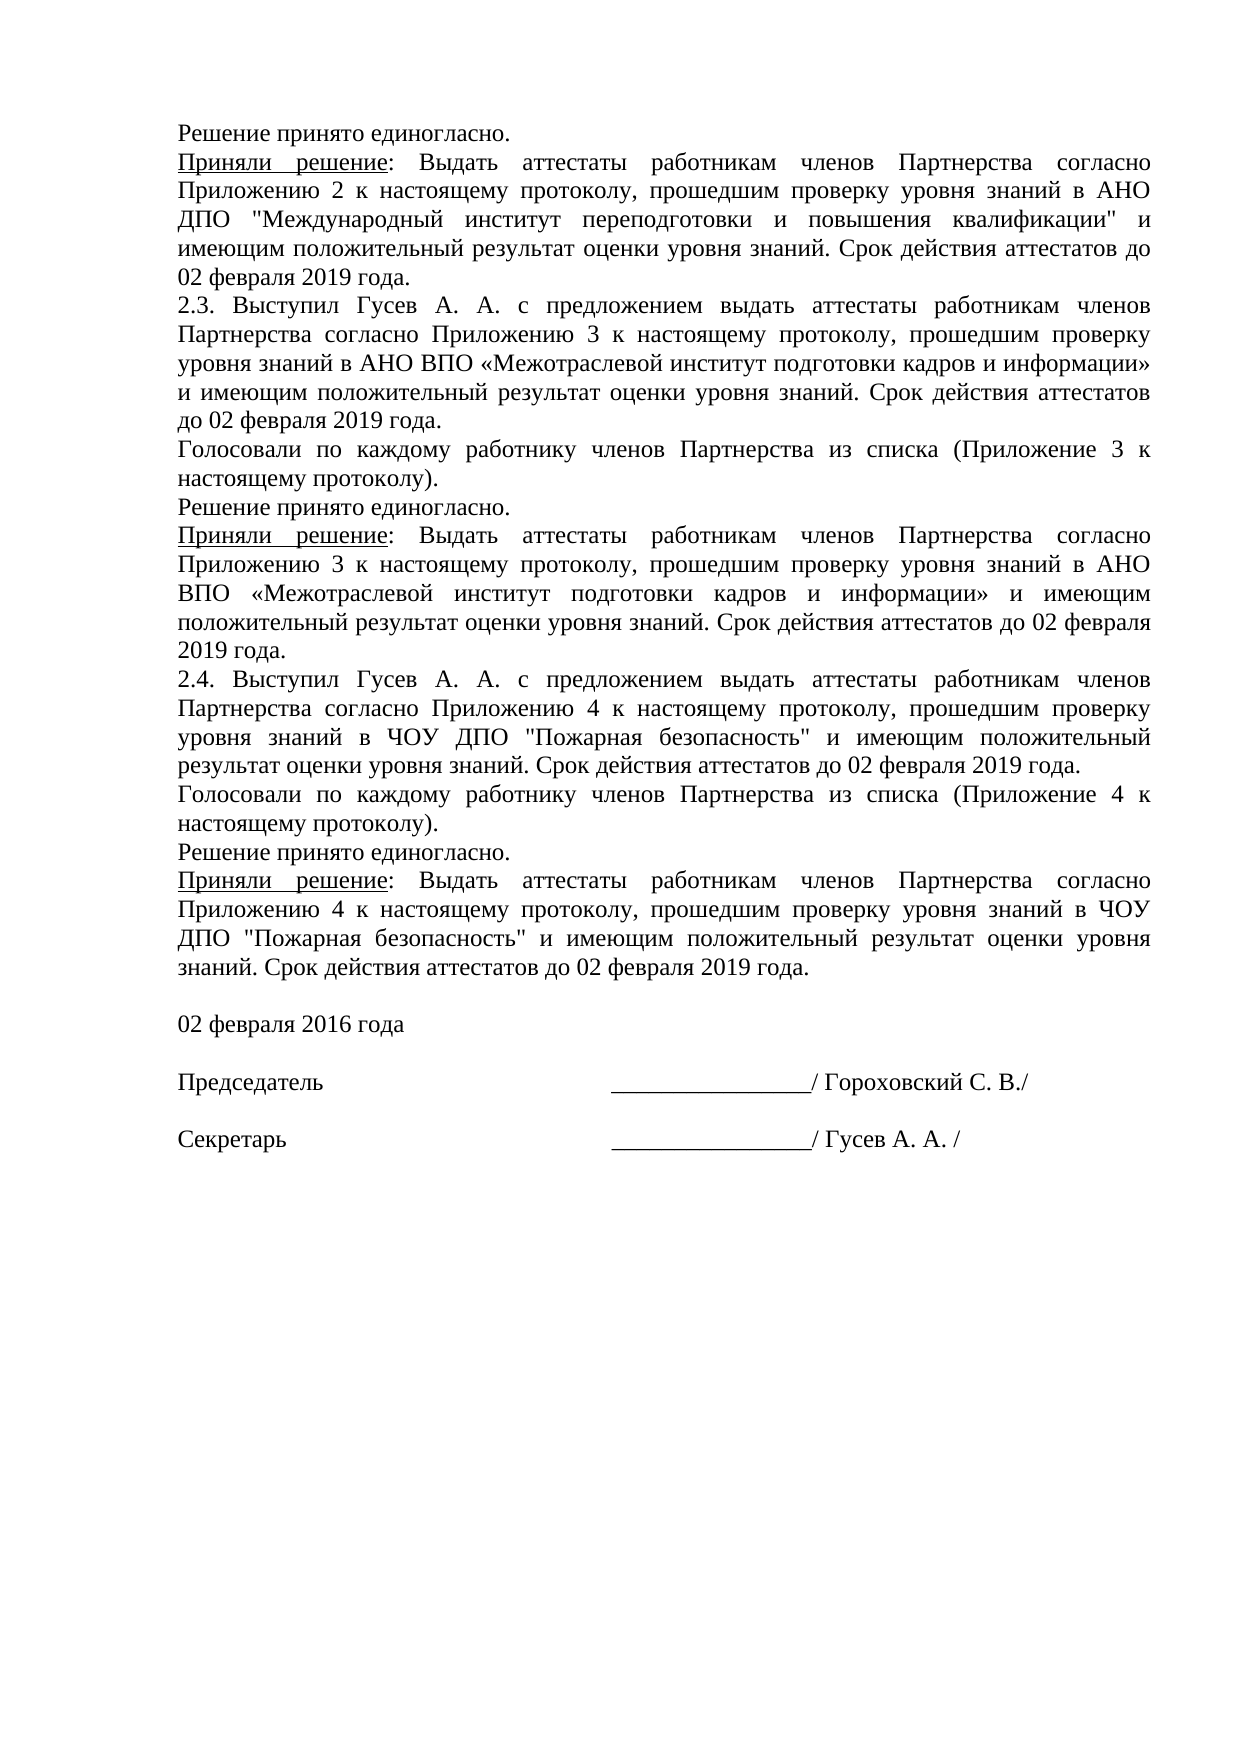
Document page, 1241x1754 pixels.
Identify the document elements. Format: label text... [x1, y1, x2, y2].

text Секретарь ________________/ Гусев А. А. / [177, 1124, 1152, 1153]
text Голосовали по каждому работнику членов Партнерства из списка (Приложение 4 к настоящему протоколу). [177, 779, 1152, 837]
text Председатель ________________/ Гороховский С. В. / [177, 1067, 1152, 1096]
text Приняли решение: Выдать аттестаты работникам членов Партнерства согласно Приложению 3 к настоящему протоколу, прошедшим проверку уровня знаний в АНО ВПО «Межотраслевой институт подготовки кадров и информации» и имеющим положительный результат оценки уровня знаний. Срок действия аттестатов до 02 февраля 2019 года. [177, 521, 1152, 664]
text Приняли решение: Выдать аттестаты работникам членов Партнерства согласно Приложению 4 к настоящему протоколу, прошедшим проверку уровня знаний в ЧОУ ДПО "Пожарная безопасность" и имеющим положительный результат оценки уровня знаний. Срок действия аттестатов до 02 февраля 2019 года. [177, 866, 1152, 981]
text 2.3. Выступил Гусев А. А. с предложением выдать аттестаты работникам членов Партнерства согласно Приложению 3 к настоящему протоколу, прошедшим проверку уровня знаний в АНО ВПО «Межотраслевой институт подготовки кадров и информации» и имеющим положительный результат оценки уровня знаний. Срок действия аттестатов до 02 февраля 2019 года. [177, 291, 1152, 434]
text Решение принято единогласно. [177, 837, 1152, 866]
text Решение принято единогласно. [177, 492, 1152, 521]
text Приняли решение: Выдать аттестаты работникам членов Партнерства согласно Приложению 2 к настоящему протоколу, прошедшим проверку уровня знаний в АНО ДПО "Международный институт переподготовки и повышения квалификации" и имеющим положительный результат оценки уровня знаний. Срок действия аттестатов до 02 февраля 2019 года. [177, 147, 1152, 291]
text Решение принято единогласно. [177, 118, 1152, 147]
text 2.4. Выступил Гусев А. А. с предложением выдать аттестаты работникам членов Партнерства согласно Приложению 4 к настоящему протоколу, прошедшим проверку уровня знаний в ЧОУ ДПО "Пожарная безопасность" и имеющим положительный результат оценки уровня знаний. Срок действия аттестатов до 02 февраля 2019 года. [177, 664, 1152, 779]
text Голосовали по каждому работнику членов Партнерства из списка (Приложение 3 к настоящему протоколу). [177, 434, 1152, 492]
text 02 февраля 2016 года [177, 1009, 1152, 1038]
